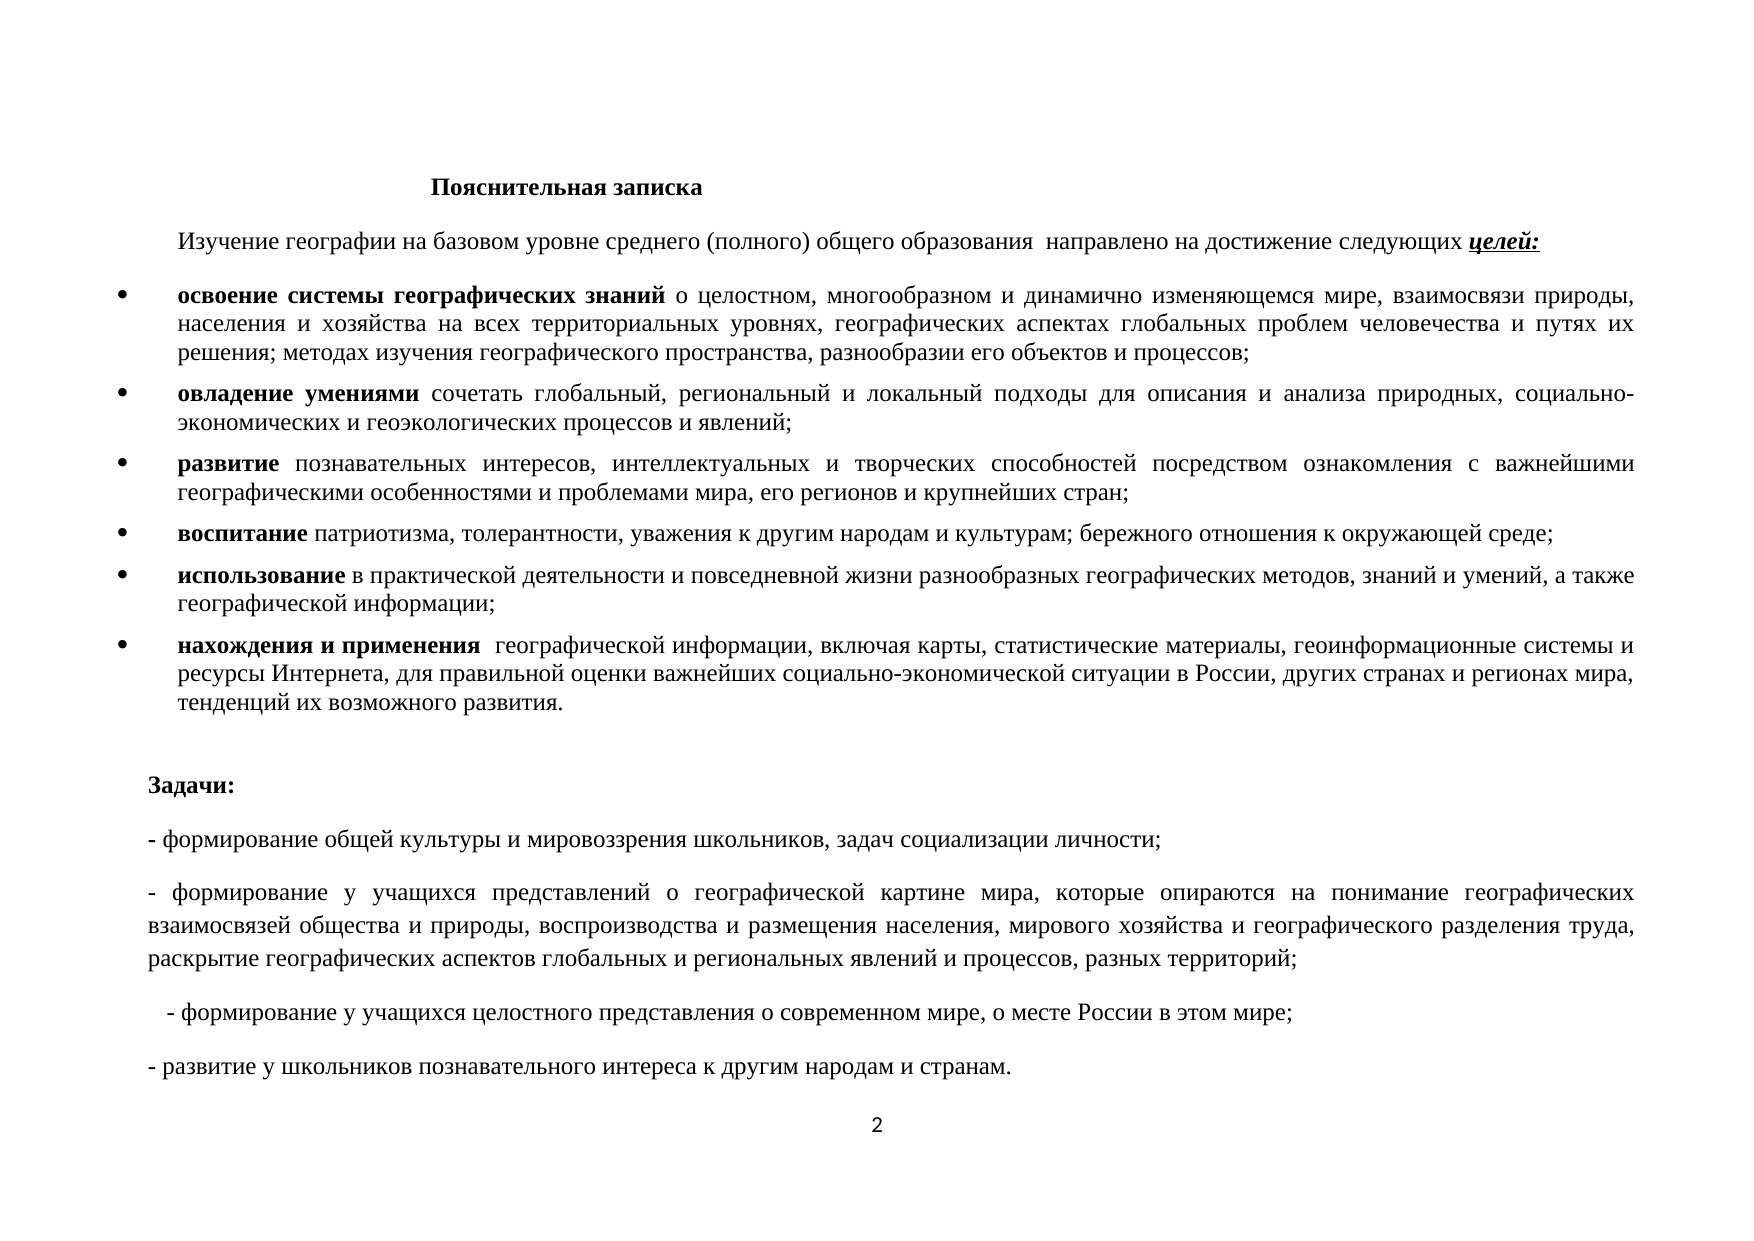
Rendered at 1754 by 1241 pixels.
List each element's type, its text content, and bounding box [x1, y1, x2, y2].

text Задачи: [148, 770, 1636, 798]
list нахождения и применения географической информации, включая карты, статистические материалы, геоинформационные системы и ресурсы Интернета, для правильной оценки важнейших социально-экономической ситуации в России, других странах и регионах мира, тенденций их возможного развития. [118, 630, 1636, 716]
list развитие познавательных интересов, интеллектуальных и творческих способностей посредством ознакомления с важнейшими географическими особенностями и проблемами мира, его регионов и крупнейших стран; [118, 448, 1636, 506]
text - формирование у учащихся целостного представления о современном мире, о месте России в этом мире; [148, 997, 1636, 1026]
list овладение умениями сочетать глобальный, региональный и локальный подходы для описания и анализа природных, социально-экономических и геоэкологических процессов и явлений; [118, 378, 1636, 436]
text - формирование у учащихся представлений о географической картине мира, которые опираются на понимание географических взаимосвязей общества и природы, воспроизводства и размещения населения, мирового хозяйства и географического разделения труда, раскрытие географических аспектов глобальных и региональных явлений и процессов, разных территорий; [148, 877, 1636, 972]
text - формирование общей культуры и мировоззрения школьников, задач социализации личности; [148, 824, 1636, 852]
list освоение системы географических знаний о целостном, многообразном и динамично изменяющемся мире, взаимосвязи природы, населения и хозяйства на всех территориальных уровнях, географических аспектах глобальных проблем человечества и путях их решения; методах изучения географического пространства, разнообразии его объектов и процессов; [118, 280, 1636, 366]
text Пояснительная записка [118, 172, 1636, 201]
list воспитание патриотизма, толерантности, уважения к другим народам и культурам; бережного отношения к окружающей среде; [118, 518, 1636, 547]
text Изучение географии на базовом уровне среднего (полного) общего образования направлено на достижение следующих целей: [118, 226, 1636, 254]
list использование в практической деятельности и повседневной жизни разнообразных географических методов, знаний и умений, а также географической информации; [118, 560, 1636, 617]
text - развитие у школьников познавательного интереса к другим народам и странам. [148, 1051, 1636, 1080]
